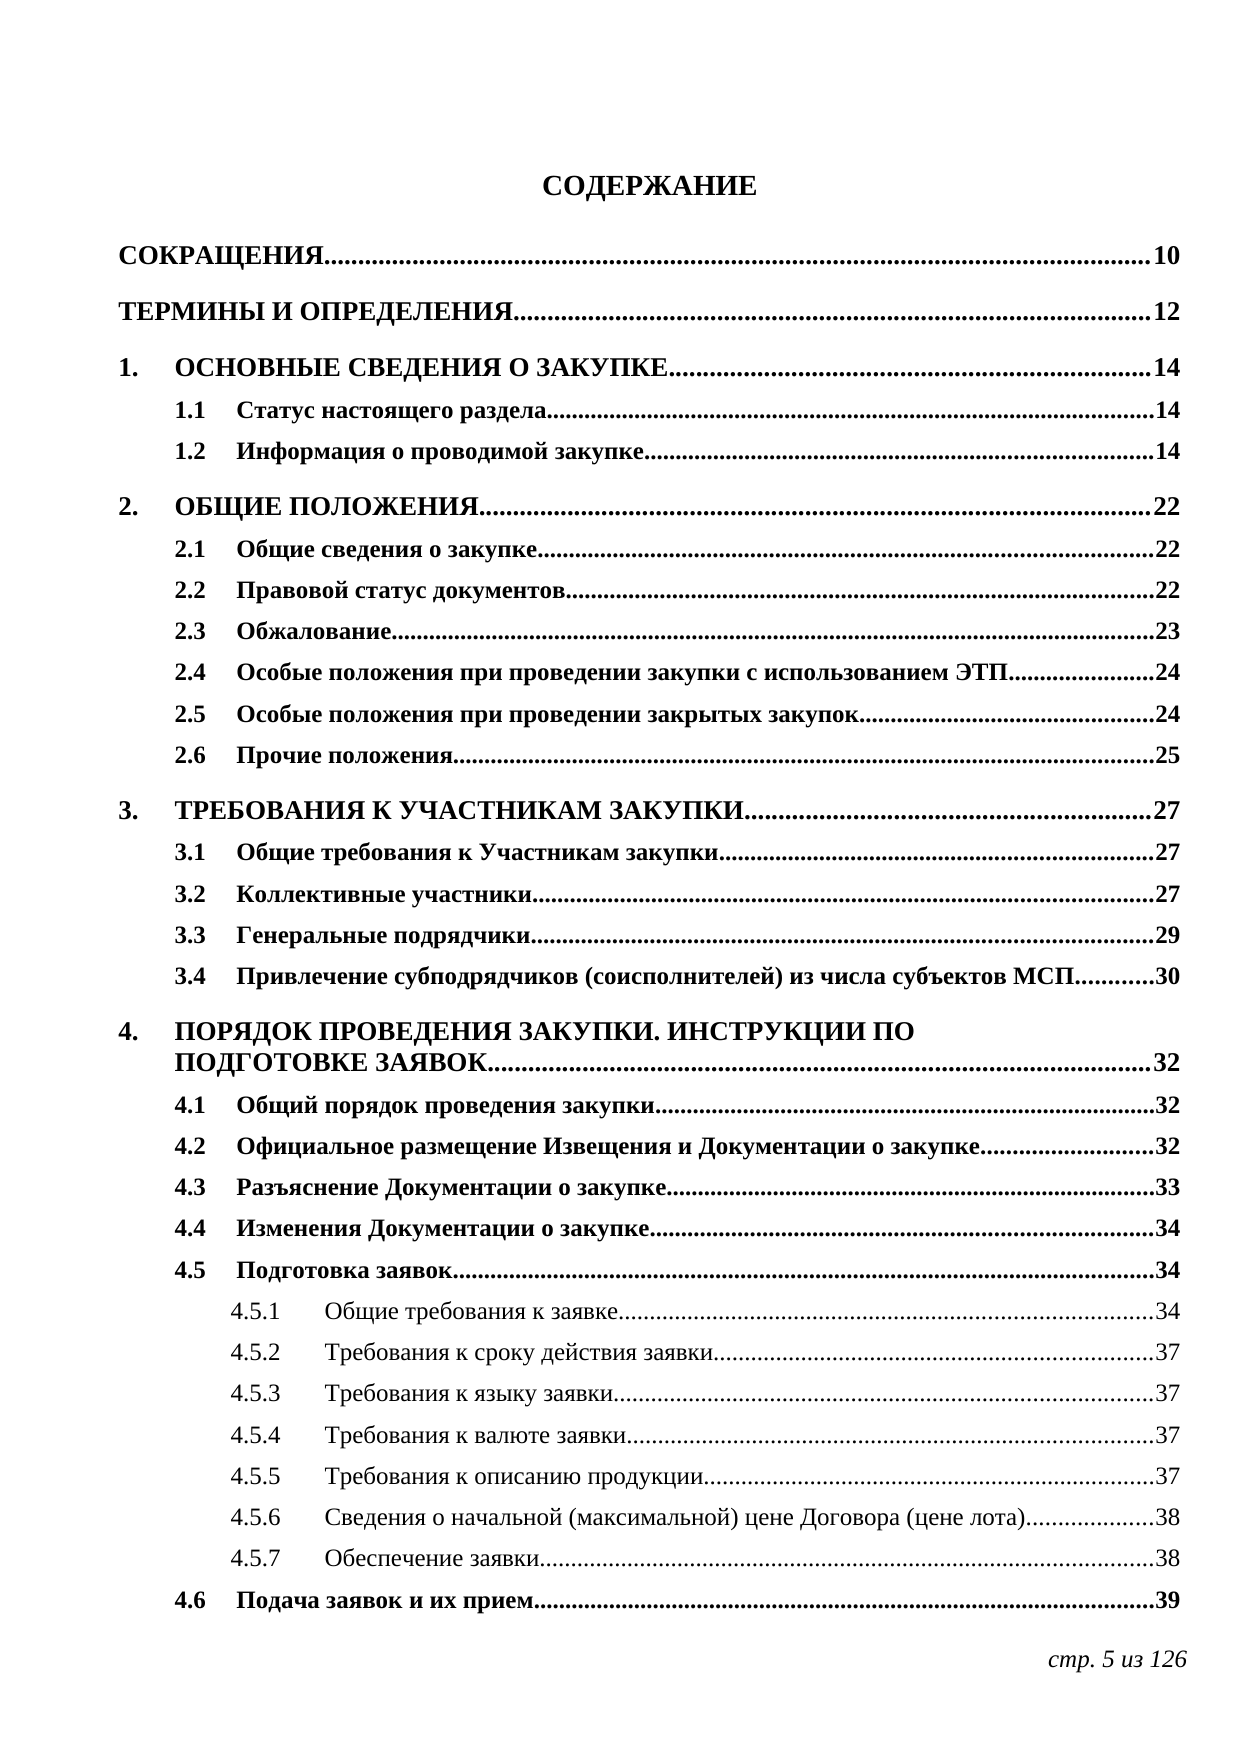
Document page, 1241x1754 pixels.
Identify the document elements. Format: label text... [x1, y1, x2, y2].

text 2.1 Общие сведения о закупке 22 [174, 534, 1093, 562]
text 4.5.2 Требования к сроку действия заявки 37 [230, 1337, 1063, 1366]
text ТЕРМИНЫ И ОПРЕДЕЛЕНИЯ 12 [118, 295, 1063, 326]
text 3. ТРЕБОВАНИЯ К УЧАСТНИКАМ ЗАКУПКИ 27 [118, 794, 1063, 825]
text 4.3 Разъяснение Документации о закупке 33 [174, 1172, 1093, 1201]
text 4.5.4 Требования к валюте заявки 37 [230, 1420, 1063, 1448]
text 2. ОБЩИЕ ПОЛОЖЕНИЯ 22 [118, 490, 1063, 521]
text 4.6 Подача заявок и их прием 39 [174, 1585, 1093, 1613]
text 1.2 Информация о проводимой закупке 14 [174, 436, 1093, 465]
text СОКРАЩЕНИЯ 10 [118, 239, 1063, 270]
text 4.5.5 Требования к описанию продукции 37 [230, 1461, 1063, 1490]
text 4.2 Официальное размещение Извещения и Документации о закупке 32 [174, 1131, 1093, 1160]
text 4. ПОРЯДОК ПРОВЕДЕНИЯ ЗАКУПКИ. ИНСТРУКЦИИ ПО ПОДГОТОВКЕ ЗАЯВОК 32 [118, 1015, 1063, 1077]
text 3.2 Коллективные участники 27 [174, 879, 1093, 907]
text 3.4 Привлечение субподрядчиков (соисполнителей) из числа субъектов МСП 30 [174, 961, 1093, 990]
text 1. ОСНОВНЫЕ СВЕДЕНИЯ О ЗАКУПКЕ 14 [118, 351, 1063, 383]
text 1.1 Статус настоящего раздела 14 [174, 395, 1093, 424]
text 2.2 Правовой статус документов 22 [174, 575, 1093, 604]
text 4.1 Общий порядок проведения закупки 32 [174, 1090, 1093, 1118]
text 2.6 Прочие положения 25 [174, 740, 1093, 769]
text 4.5.1 Общие требования к заявке 34 [230, 1296, 1063, 1325]
text 2.3 Обжалование 23 [174, 616, 1093, 645]
text 4.5.3 Требования к языку заявки 37 [230, 1378, 1063, 1407]
text 2.5 Особые положения при проведении закрытых закупок 24 [174, 699, 1093, 727]
text 3.1 Общие требования к Участникам закупки 27 [174, 837, 1093, 866]
text 4.4 Изменения Документации о закупке 34 [174, 1213, 1093, 1242]
text 4.5 Подготовка заявок 34 [174, 1255, 1093, 1283]
text 3.3 Генеральные подрядчики 29 [174, 920, 1093, 949]
text 4.5.6 Сведения о начальной (максимальной) цене Договора (цене лота) 38 [230, 1502, 1063, 1531]
text 2.4 Особые положения при проведении закупки с использованием ЭТП 24 [174, 657, 1093, 686]
text СОДЕРЖАНИЕ [118, 168, 1181, 202]
text 4.5.7 Обеспечение заявки 38 [230, 1543, 1063, 1572]
